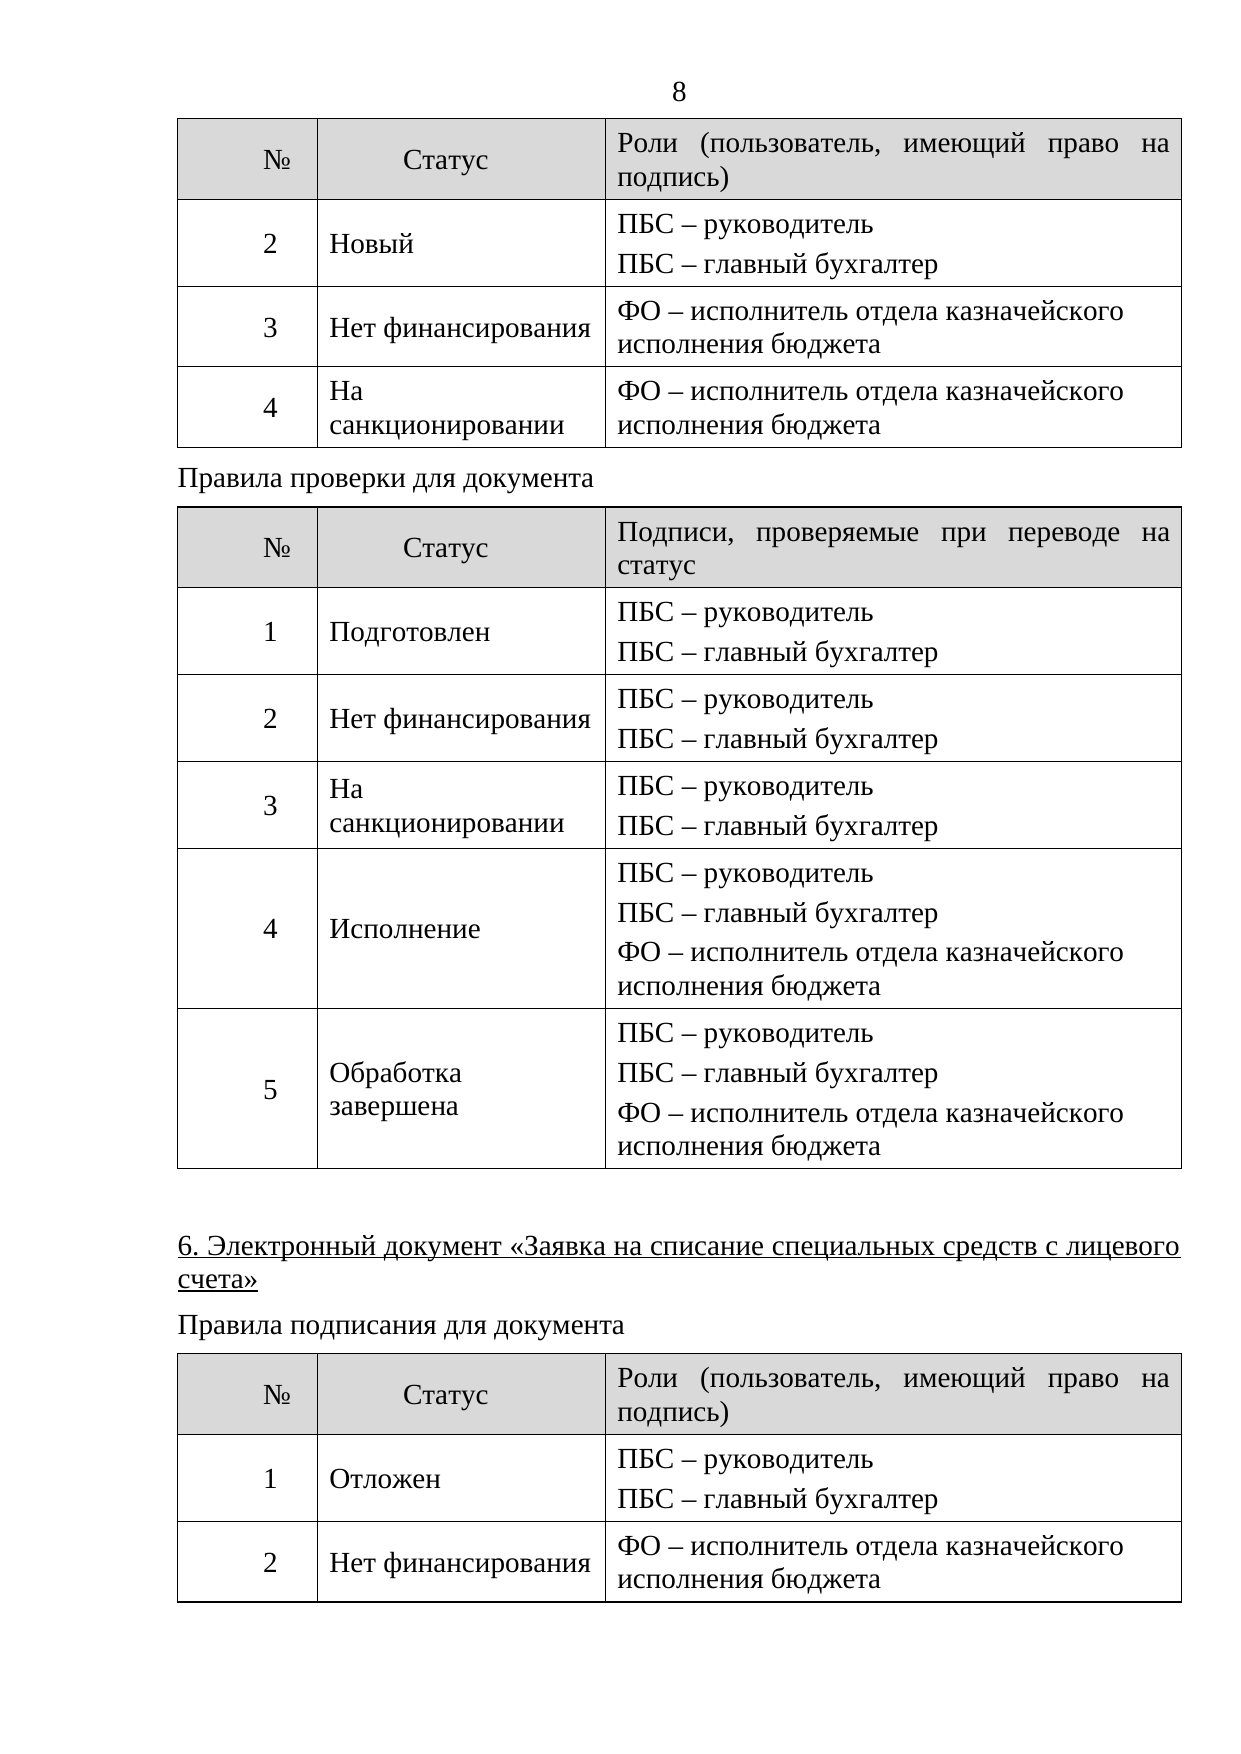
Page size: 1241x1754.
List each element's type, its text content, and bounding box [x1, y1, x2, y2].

table_header Статус [318, 1354, 605, 1434]
table_cell ФО – исполнитель отдела казначейского исполнения бюджета [606, 367, 1181, 447]
table_cell 3 [178, 762, 317, 848]
table_cell ПБС – руководитель ПБС – главный бухгалтер ФО – исполнитель отдела казначейского исполнения бюджета [606, 1009, 1181, 1168]
table_cell 5 [178, 1009, 317, 1168]
table_cell ПБС – руководитель ПБС – главный бухгалтер [606, 762, 1181, 848]
table_cell 3 [178, 287, 317, 366]
table_cell 1 [178, 1435, 317, 1521]
table_cell ФО – исполнитель отдела казначейского исполнения бюджета [606, 287, 1181, 366]
table_cell ПБС – руководитель ПБС – главный бухгалтер [606, 588, 1181, 674]
table_header № [178, 119, 317, 199]
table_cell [606, 1522, 1181, 1601]
table_cell 2 [178, 675, 317, 761]
table_cell На санкционировании [318, 762, 605, 848]
table_cell Обработка завершена [318, 1009, 605, 1168]
table_cell Нет финансирования [318, 675, 605, 761]
text Правила подписания для документа [177, 1307, 1181, 1341]
table_header Статус [318, 119, 605, 199]
table_cell ПБС – руководитель ПБС – главный бухгалтер [606, 1435, 1181, 1521]
table_cell На санкционировании [318, 367, 605, 447]
table_cell Нет финансирования [318, 287, 605, 366]
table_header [606, 119, 1181, 199]
table_cell ПБС – руководитель ПБС – главный бухгалтер ФО – исполнитель отдела казначейского исполнения бюджета [606, 849, 1181, 1008]
table_header № [178, 508, 317, 587]
table_cell 4 [178, 849, 317, 1008]
text 6. Электронный документ «Заявка на списание специальных средств с лицевого счета» [177, 1258, 1181, 1295]
table_header № [178, 1354, 317, 1434]
table_cell 2 [178, 200, 317, 286]
table_header Подписи, проверяемые при переводе на статус [606, 508, 1181, 587]
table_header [606, 1354, 1181, 1434]
table_header Статус [318, 508, 605, 587]
table_cell ПБС – руководитель ПБС – главный бухгалтер [606, 675, 1181, 761]
table_cell Нет финансирования [318, 1522, 605, 1601]
text Правила проверки для документа [177, 460, 1181, 494]
text 6. Электронный документ «Заявка на списание специальных средств с лицевого счета» [177, 1228, 1181, 1257]
table_cell Новый [318, 200, 605, 286]
table_cell 2 [178, 1522, 317, 1601]
table_cell Отложен [318, 1435, 605, 1521]
table_cell 4 [178, 367, 317, 447]
table_cell Исполнение [318, 849, 605, 1008]
table_cell 1 [178, 588, 317, 674]
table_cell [606, 200, 1181, 286]
table_cell Подготовлен [318, 588, 605, 674]
